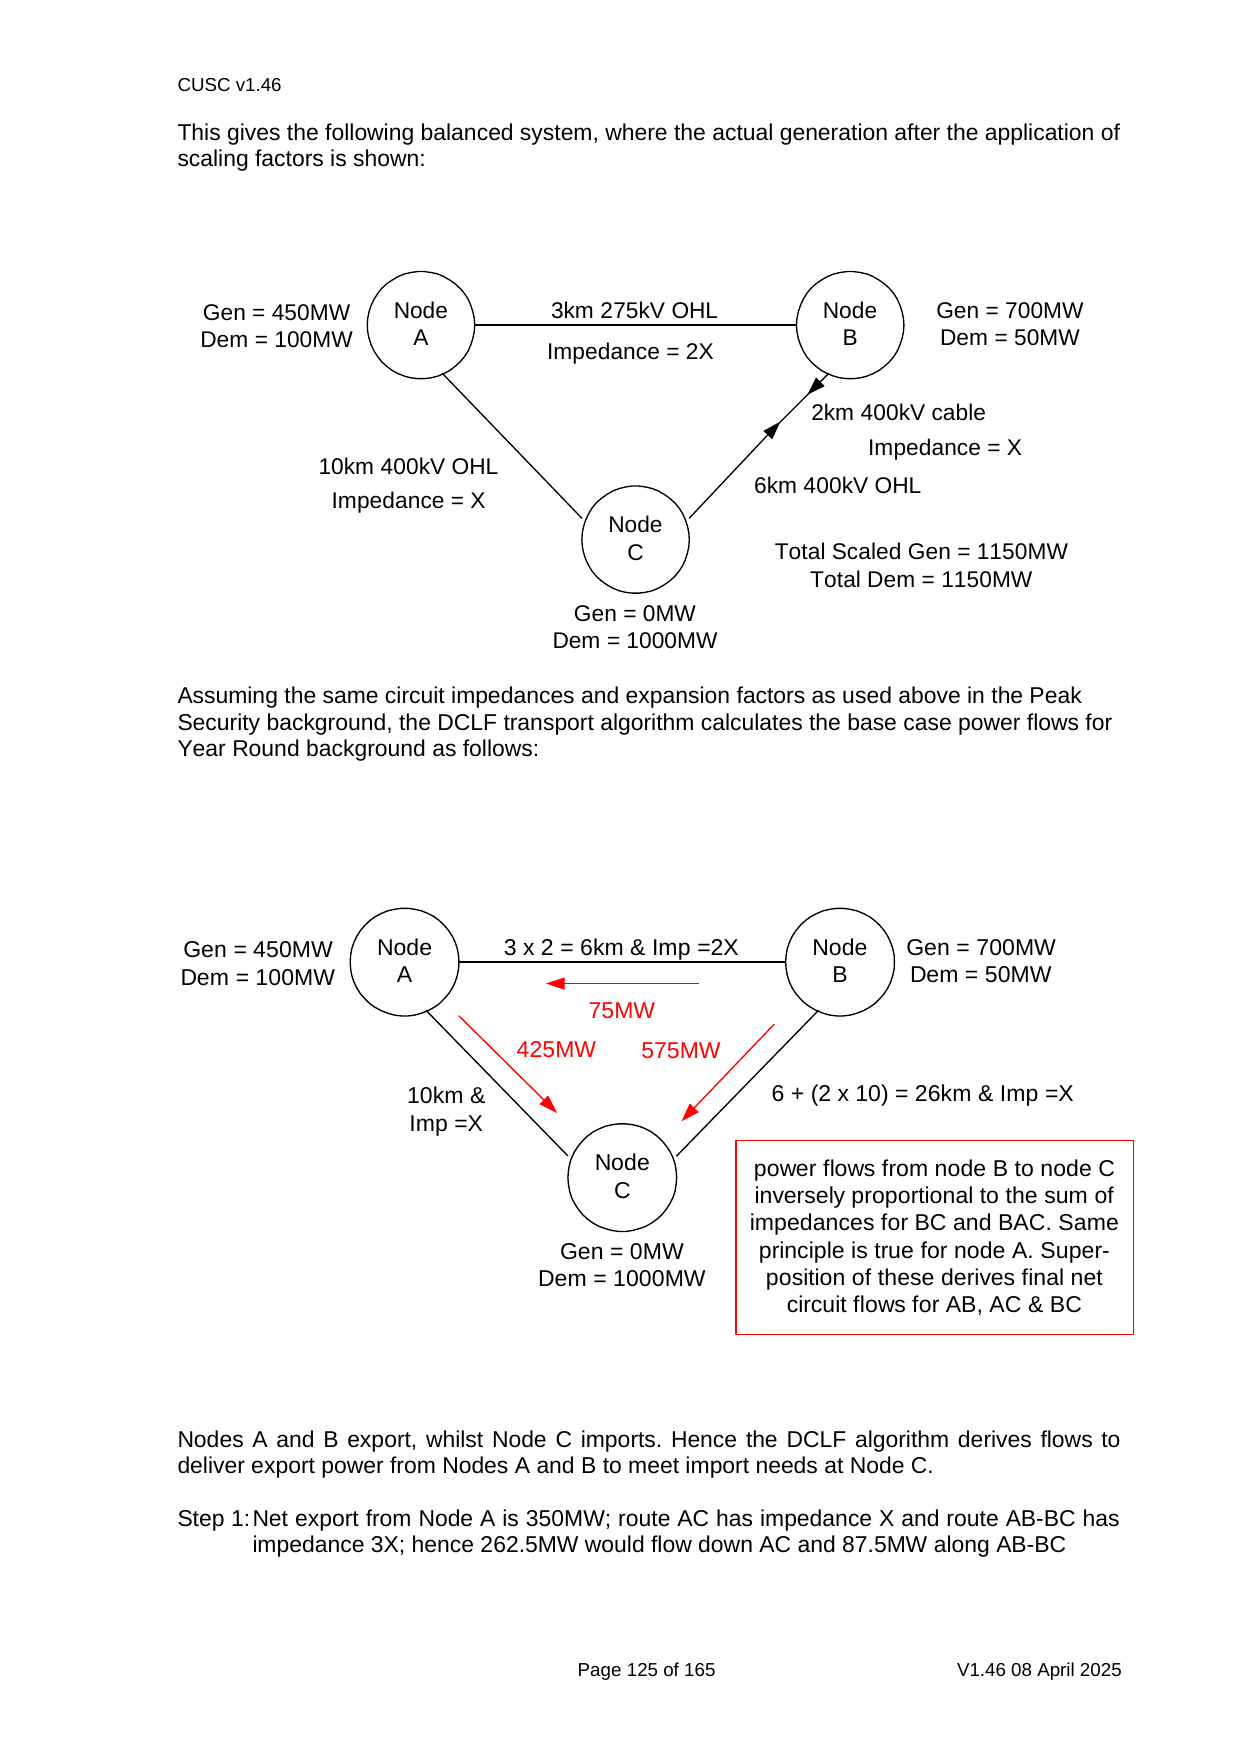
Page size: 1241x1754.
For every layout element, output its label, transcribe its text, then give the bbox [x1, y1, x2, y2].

text Assuming the same circuit impedances and expansion factors as used above in the Peak Security background, the DCLF transport algorithm calculates the base case power flows for Year Round background as follows: [177, 248, 1121, 762]
text Step 1: Net export from Node A is 350MW; route AC has impedance X and route AB-BC has impedance 3X; hence 262.5MW would flow down AC and 87.5MW along AB-BC [177, 1505, 1121, 1557]
text Nodes A and B export, whilst Node C imports. Hence the DCLF algorithm derives flows to deliver export power from Nodes A and B to meet import needs at Node C. [177, 1426, 1121, 1478]
text This gives the following balanced system, where the actual generation after the application of scaling factors is shown: [177, 119, 1121, 171]
